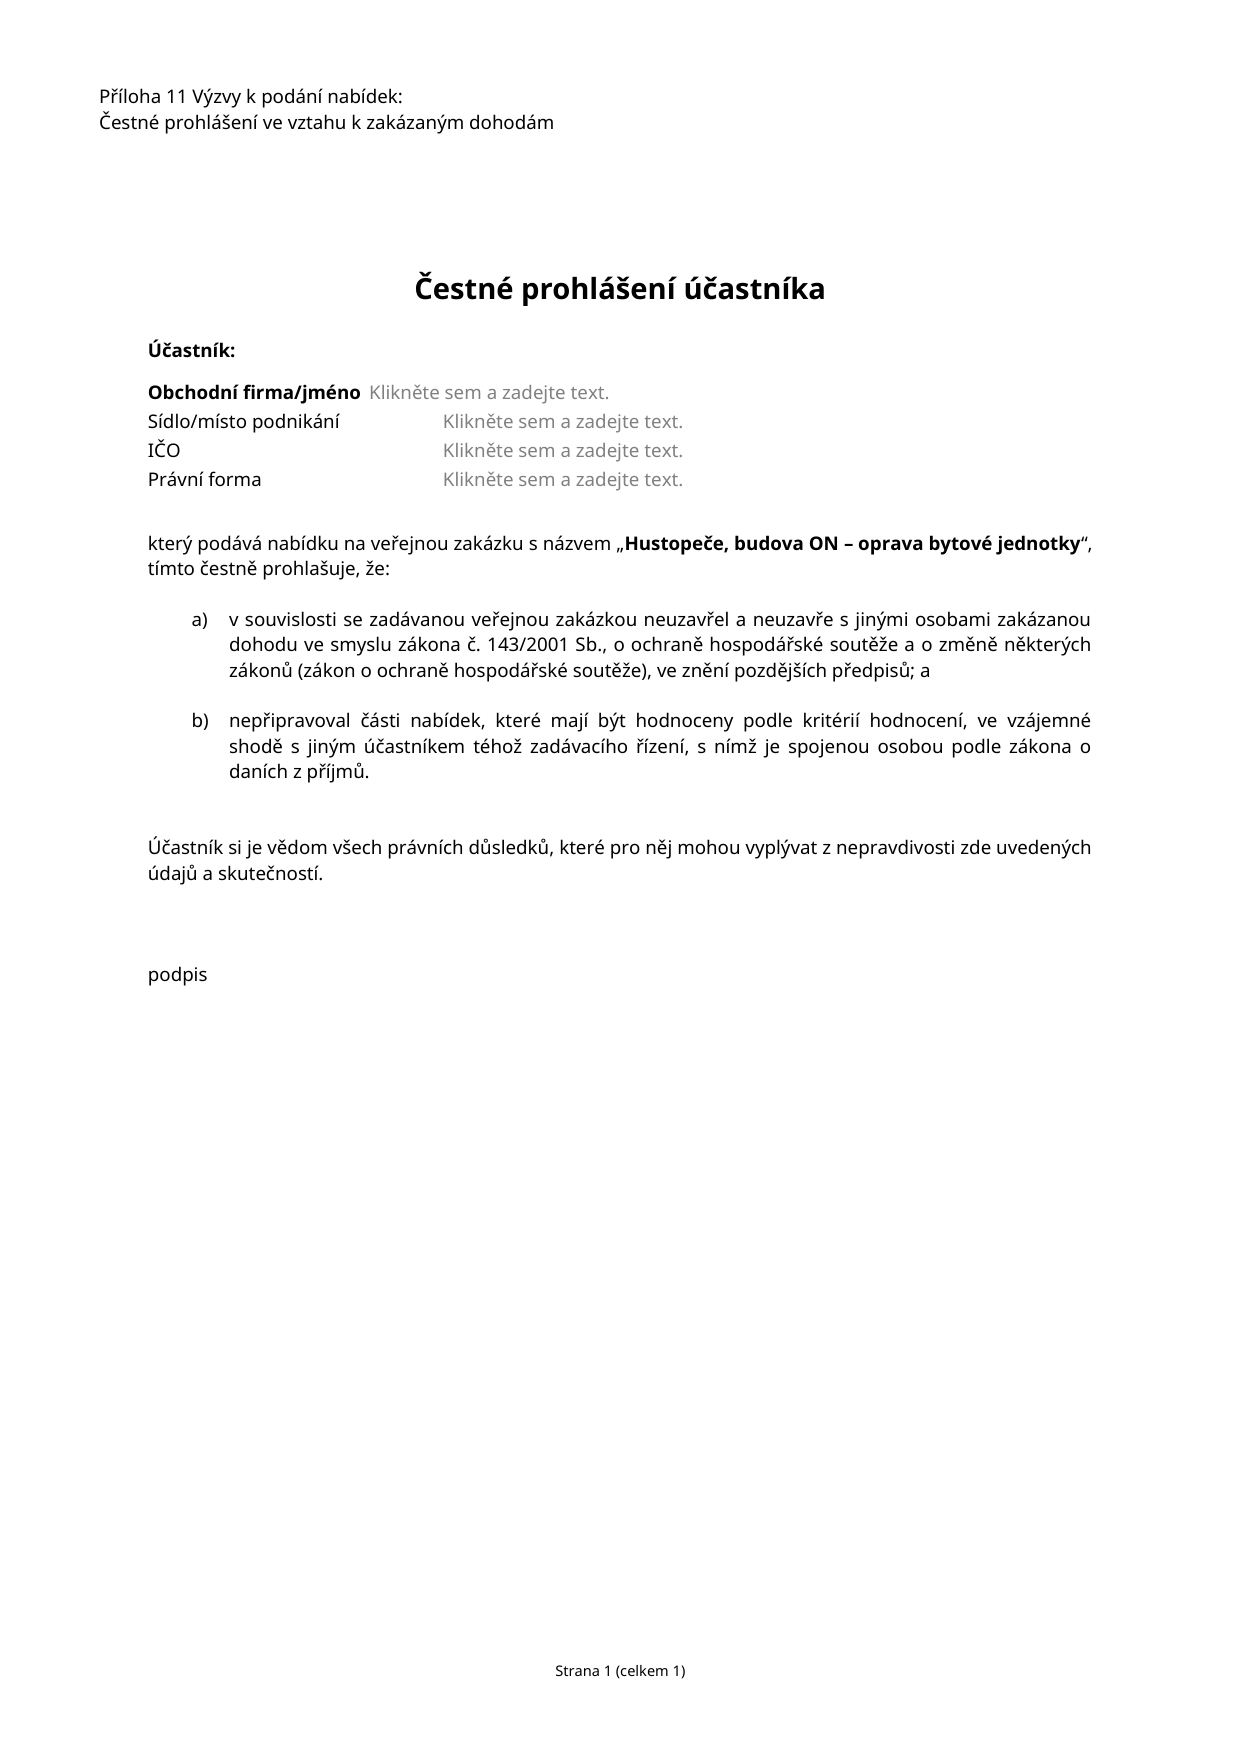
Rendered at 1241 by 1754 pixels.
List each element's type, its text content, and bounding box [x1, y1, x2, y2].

list v souvislosti se zadávanou veřejnou zakázkou neuzavřel a neuzavře s jinými osobami zakázanou dohodu ve smyslu zákona č. 143/2001 Sb., o ochraně hospodářské soutěže a o změně některých zákonů (zákon o ochraně hospodářské soutěže), ve znění pozdějších předpisů; a [191, 606, 1093, 683]
text IČO [148, 434, 1093, 463]
text Sídlo/místo podnikání [148, 405, 1093, 434]
text Účastník: [148, 333, 1093, 364]
list nepřipravoval části nabídek, které mají být hodnoceny podle kritérií hodnocení, ve vzájemné shodě s jiným účastníkem téhož zadávacího řízení, s nímž je spojenou osobou podle zákona o daních z příjmů. [191, 708, 1093, 784]
text Účastník si je vědom všech právních důsledků, které pro něj mohou vyplývat z nepravdivosti zde uvedených údajů a skutečností. [148, 835, 1093, 886]
text Obchodní firma/jméno [148, 376, 1093, 405]
text podpis [148, 961, 1093, 987]
title Čestné prohlášení účastníka [148, 268, 1093, 308]
text který podává nabídku na veřejnou zakázku s názvem „Hustopeče, budova ON – oprava bytové jednotky“, tímto čestně prohlašuje, že: [148, 530, 1093, 581]
text Právní forma [148, 463, 1093, 492]
